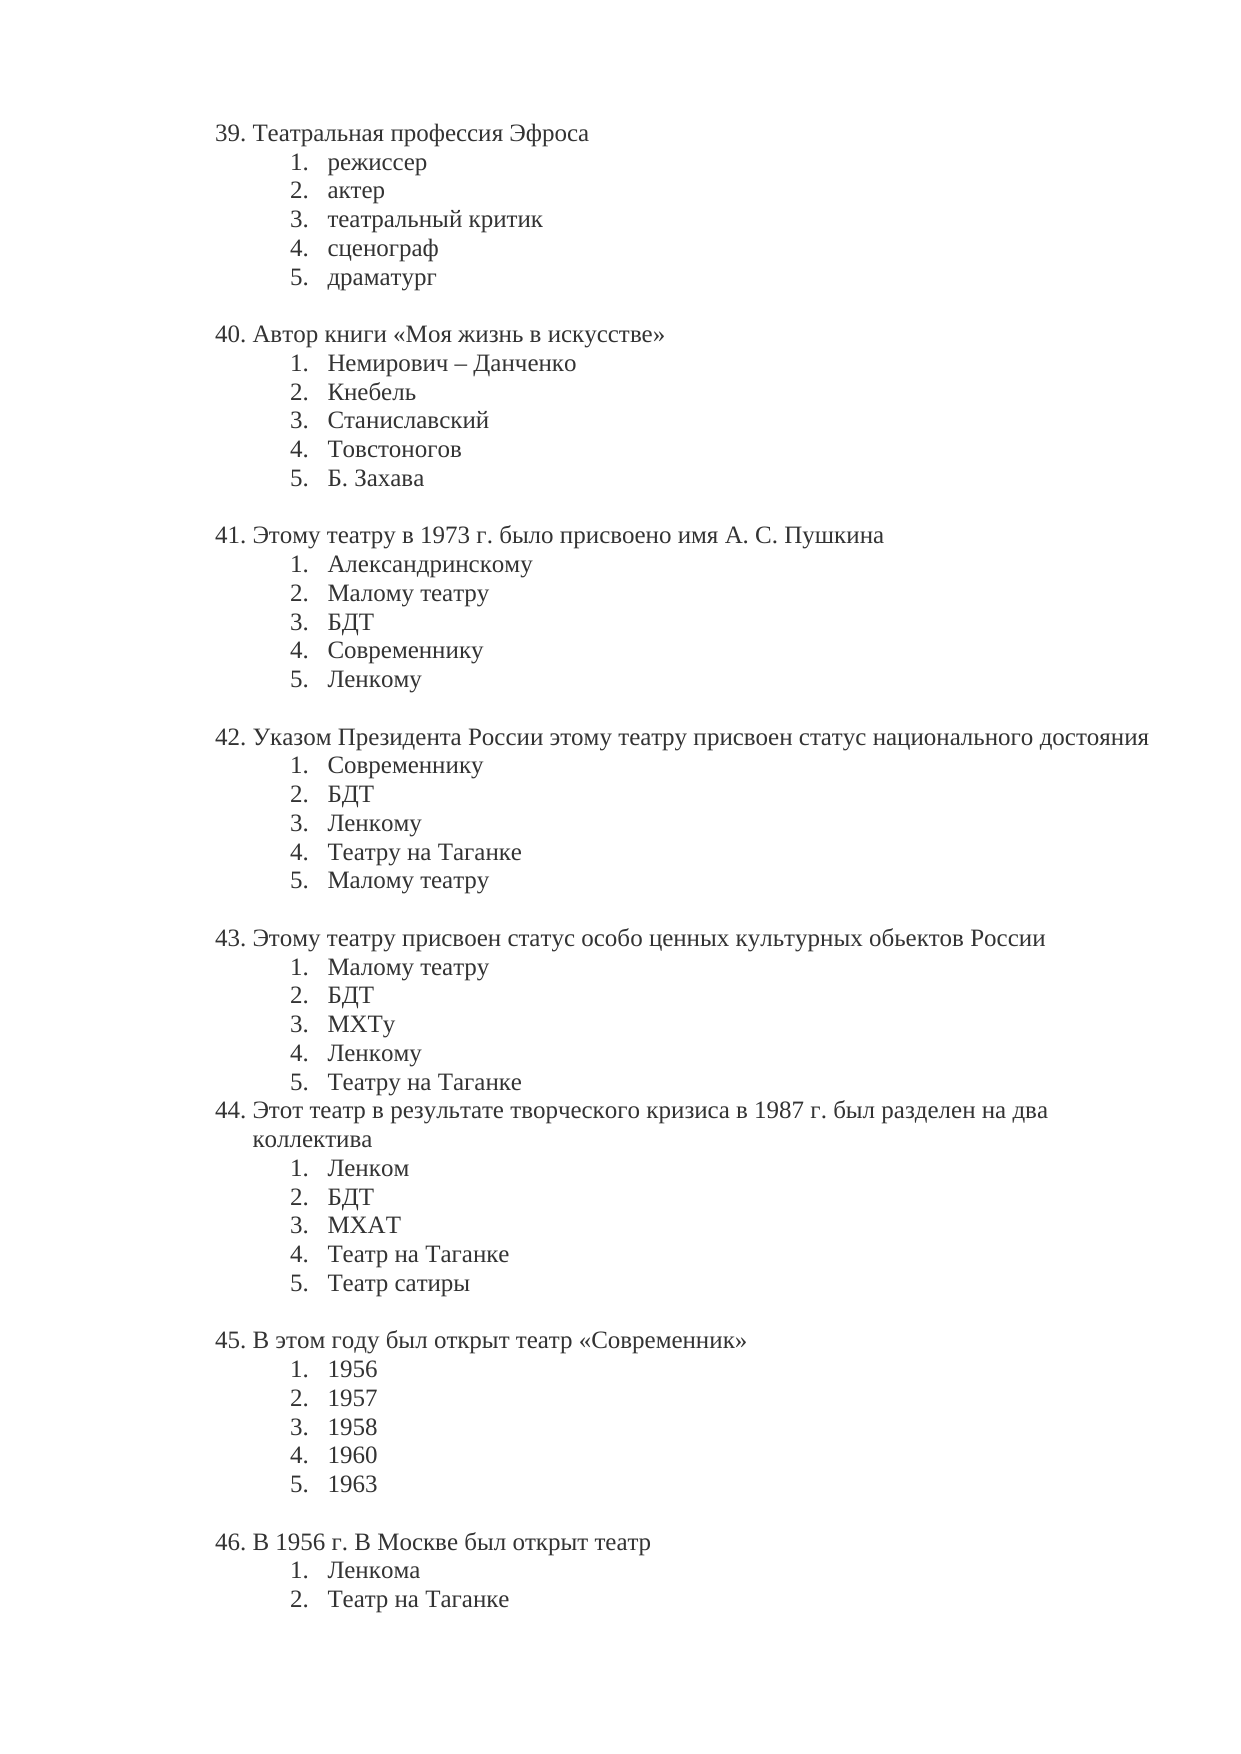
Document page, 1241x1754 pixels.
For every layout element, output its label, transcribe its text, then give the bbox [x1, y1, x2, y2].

list Театральная профессия Эфроса [215, 118, 1152, 147]
list Станиславский [290, 406, 1152, 434]
list Ленкому [290, 808, 1152, 837]
list Современнику [290, 636, 1152, 664]
list Малому театру [290, 866, 1152, 894]
list сценограф [290, 233, 1152, 262]
list Театр на Таганке [290, 1584, 1152, 1613]
list Этому театру в 1973 г. было присвоено имя А. С. Пушкина [215, 521, 1152, 549]
list Театру на Таганке [290, 837, 1152, 866]
list Указом Президента России этому театру присвоен статус национального достояния [215, 722, 1152, 751]
list 1960 [290, 1441, 1152, 1469]
list Современнику [290, 751, 1152, 779]
list 1957 [290, 1383, 1152, 1412]
list Товстоногов [290, 434, 1152, 463]
list Театр сатиры [290, 1268, 1152, 1297]
list МХАТ [290, 1211, 1152, 1239]
list Малому театру [290, 578, 1152, 607]
list драматург [290, 262, 1152, 291]
list 1958 [290, 1412, 1152, 1441]
list БДТ [290, 779, 1152, 808]
list Театр на Таганке [290, 1239, 1152, 1268]
list В 1956 г. В Москве был открыт театр [215, 1527, 1152, 1556]
list актер [290, 176, 1152, 204]
list БДТ [290, 981, 1152, 1009]
list МХТу [290, 1009, 1152, 1038]
list Кнебель [290, 377, 1152, 406]
list Немирович – Данченко [290, 348, 1152, 377]
list 1963 [290, 1469, 1152, 1498]
list В этом году был открыт театр «Современник» [215, 1326, 1152, 1354]
list театральный критик [290, 204, 1152, 233]
list БДТ [290, 1182, 1152, 1211]
list Александринскому [290, 549, 1152, 578]
list 1956 [290, 1354, 1152, 1383]
list Ленком [290, 1153, 1152, 1182]
list режиссер [290, 147, 1152, 176]
list Ленкому [290, 664, 1152, 693]
list Автор книги «Моя жизнь в искусстве» [215, 319, 1152, 348]
list Этот театр в результате творческого кризиса в 1987 г. был разделен на два коллектива [215, 1096, 1152, 1153]
list Б. Захава [290, 463, 1152, 492]
list Этому театру присвоен статус особо ценных культурных обьектов России [215, 923, 1152, 952]
list Ленкома [290, 1556, 1152, 1584]
list Театру на Таганке [290, 1067, 1152, 1096]
list Малому театру [290, 952, 1152, 981]
list Ленкому [290, 1038, 1152, 1067]
list БДТ [290, 607, 1152, 636]
